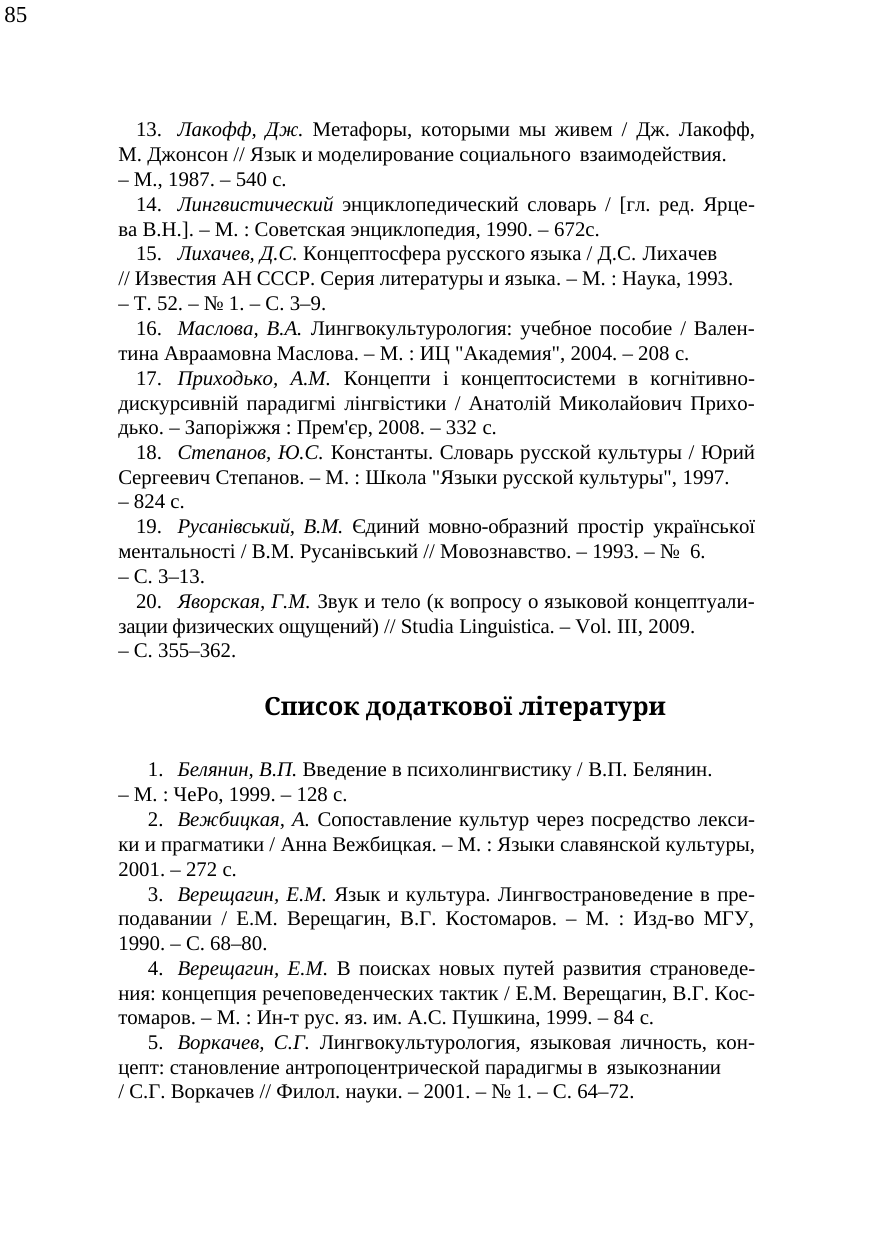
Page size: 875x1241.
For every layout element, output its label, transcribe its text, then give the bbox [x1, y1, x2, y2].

list Лакофф, Дж. Метафоры, которыми мы живем / Дж. Лакофф, М. Джонсон // Язык и моделирование социального взаимодействия. [118, 117, 755, 166]
list Вежбицкая, А. Сопоставление культур через посредство лекси- ки и прагматики / Анна Вежбицкая. – М. : Языки славянской культуры, 2001. – 272 с. [118, 807, 755, 881]
list Лихачев, Д.С. Концептосфера русского языка / Д.С. Лихачев [136, 241, 770, 265]
subtitle Список додаткової літератури [264, 689, 770, 723]
list Лингвистический энциклопедический словарь / [гл. ред. Ярце- ва В.Н.]. – М. : Советская энциклопедия, 1990. – 672с. [118, 192, 755, 241]
text // Известия АН СССР. Серия литературы и языка. – М. : Наука, 1993. [118, 266, 770, 290]
list Воркачев, С.Г. Лингвокультурология, языковая личность, кон- цепт: становление антропоцентрической парадигмы в языкознании [118, 1030, 755, 1079]
list Маслова, В.А. Лингвокультурология: учебное пособие / Вален- тина Авраамовна Маслова. – М. : ИЦ "Академия", 2004. – 208 с. [118, 316, 755, 365]
list Степанов, Ю.С. Константы. Словарь русской культуры / Юрий Сергеевич Степанов. – М. : Школа "Языки русской культуры", 1997. [118, 440, 755, 489]
text – С. 3–13. [118, 564, 770, 588]
text / С.Г. Воркачев // Филол. науки. – 2001. – № 1. – С. 64–72. [118, 1079, 770, 1103]
text – Т. 52. – № 1. – С. 3–9. [118, 291, 770, 315]
list Русанівський, В.М. Єдиний мовно-образний простір української ментальності / В.М. Русанівський // Мовознавство. – 1993. – № 6. [118, 514, 755, 563]
text – М., 1987. – 540 c. [118, 167, 770, 191]
text – C. 355–362. [118, 638, 770, 662]
text – 824 с. [118, 489, 770, 513]
list Верещагин, Е.М. Язык и культура. Лингвострановедение в пре- подавании / Е.М. Верещагин, В.Г. Костомаров. – М. : Изд-во МГУ, 1990. – С. 68–80. [118, 881, 755, 955]
text – М. : ЧеРо, 1999. – 128 с. [118, 782, 770, 806]
list Приходько, А.М. Концепти і концептосистеми в когнітивно- дискурсивній парадигмі лінгвістики / Анатолій Миколайович Прихо- дько. – Запоріжжя : Прем'єр, 2008. – 332 с. [118, 366, 755, 439]
list Яворская, Г.М. Звук и тело (к вопросу о языковой концептуали- зации физических ощущений) // Studia Linguistica. – Vol. ІІІ, 2009. [118, 589, 755, 638]
list Белянин, В.П. Введение в психолингвистику / В.П. Белянин. [118, 757, 770, 781]
list Верещагин, Е.М. В поисках новых путей развития страноведе- ния: концепция речеповеденческих тактик / Е.М. Верещагин, В.Г. Кос- томаров. – М. : Ин-т рус. яз. им. А.С. Пушкина, 1999. – 84 с. [118, 956, 756, 1029]
